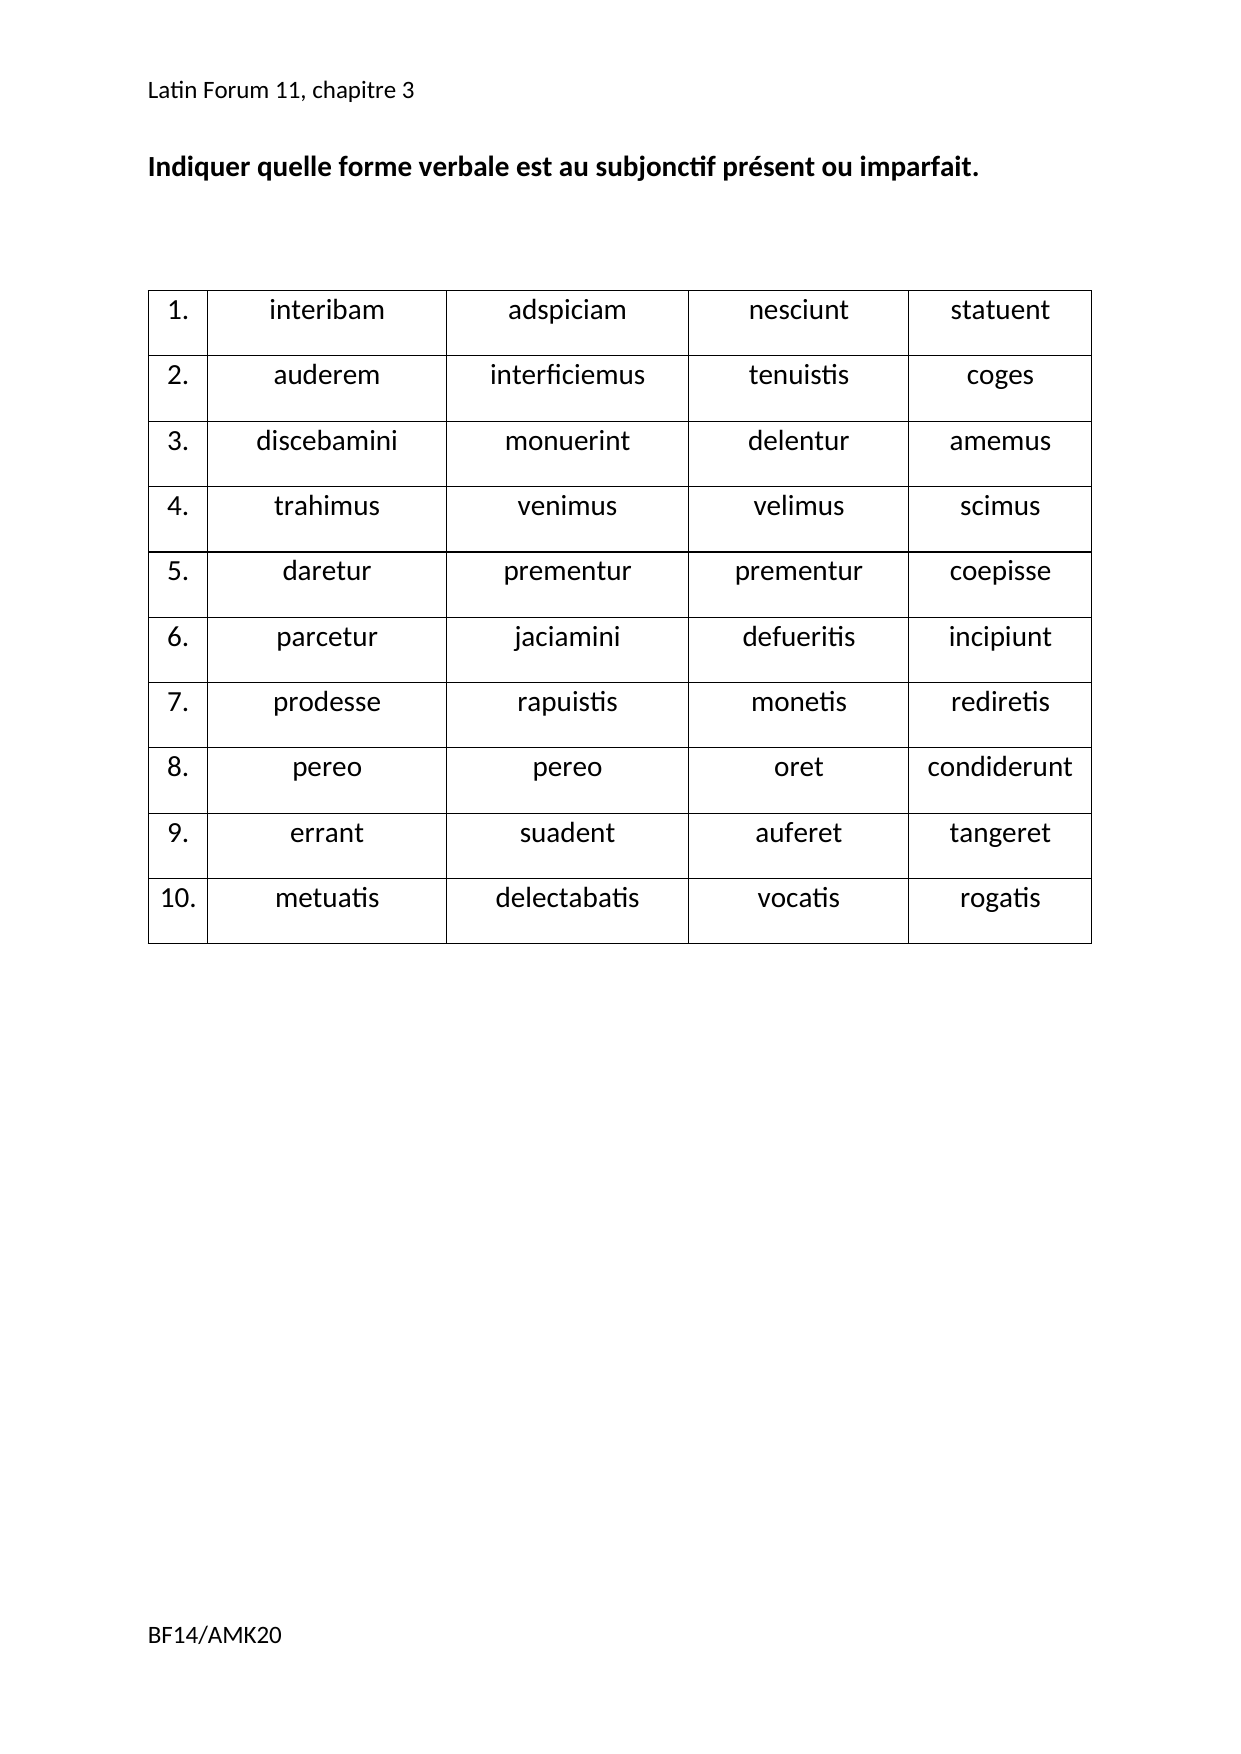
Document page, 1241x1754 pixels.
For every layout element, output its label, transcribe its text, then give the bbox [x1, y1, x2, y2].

table_cell scimus [909, 487, 1091, 551]
table_cell suadent [447, 814, 688, 878]
table_header 1. [149, 291, 207, 355]
table_cell monetis [689, 683, 908, 747]
table_cell incipiunt [909, 618, 1091, 682]
table_header interibam [208, 291, 446, 355]
table_cell defueritis [689, 618, 908, 682]
table_cell rediretis [909, 683, 1091, 747]
table_cell 10. [149, 879, 207, 943]
table_cell venimus [447, 487, 688, 551]
table_cell 4. [149, 487, 207, 551]
table_cell coges [909, 356, 1091, 421]
table_header statuent [909, 291, 1091, 355]
text Indiquer quelle forme verbale est au subjonctif présent ou imparfait. [148, 148, 1093, 183]
table_cell rapuistis [447, 683, 688, 747]
table_cell 9. [149, 814, 207, 878]
table_cell errant [208, 814, 446, 878]
table_cell delectabatis [447, 879, 688, 943]
table_cell prementur [689, 553, 908, 617]
table_header adspiciam [447, 291, 688, 355]
table_cell prementur [447, 553, 688, 617]
table_cell delentur [689, 422, 908, 486]
table_cell trahimus [208, 487, 446, 551]
table_cell vocatis [689, 879, 908, 943]
table_cell discebamini [208, 422, 446, 486]
table_cell rogatis [909, 879, 1091, 943]
table_cell amemus [909, 422, 1091, 486]
table_cell condiderunt [909, 748, 1091, 813]
table_cell auderem [208, 356, 446, 421]
table_cell coepisse [909, 553, 1091, 617]
table_cell 5. [149, 553, 207, 617]
table_cell pereo [208, 748, 446, 813]
table_header nesciunt [689, 291, 908, 355]
table_cell metuatis [208, 879, 446, 943]
table_cell interficiemus [447, 356, 688, 421]
table_cell 7. [149, 683, 207, 747]
table_cell 2. [149, 356, 207, 421]
table_cell auferet [689, 814, 908, 878]
table_cell prodesse [208, 683, 446, 747]
table_cell 3. [149, 422, 207, 486]
table_cell monuerint [447, 422, 688, 486]
table_cell velimus [689, 487, 908, 551]
table_cell parcetur [208, 618, 446, 682]
table_cell 6. [149, 618, 207, 682]
table_cell jaciamini [447, 618, 688, 682]
table_cell pereo [447, 748, 688, 813]
table_cell 8. [149, 748, 207, 813]
table_cell oret [689, 748, 908, 813]
table_cell tenuistis [689, 356, 908, 421]
table_cell daretur [208, 553, 446, 617]
table_cell tangeret [909, 814, 1091, 878]
